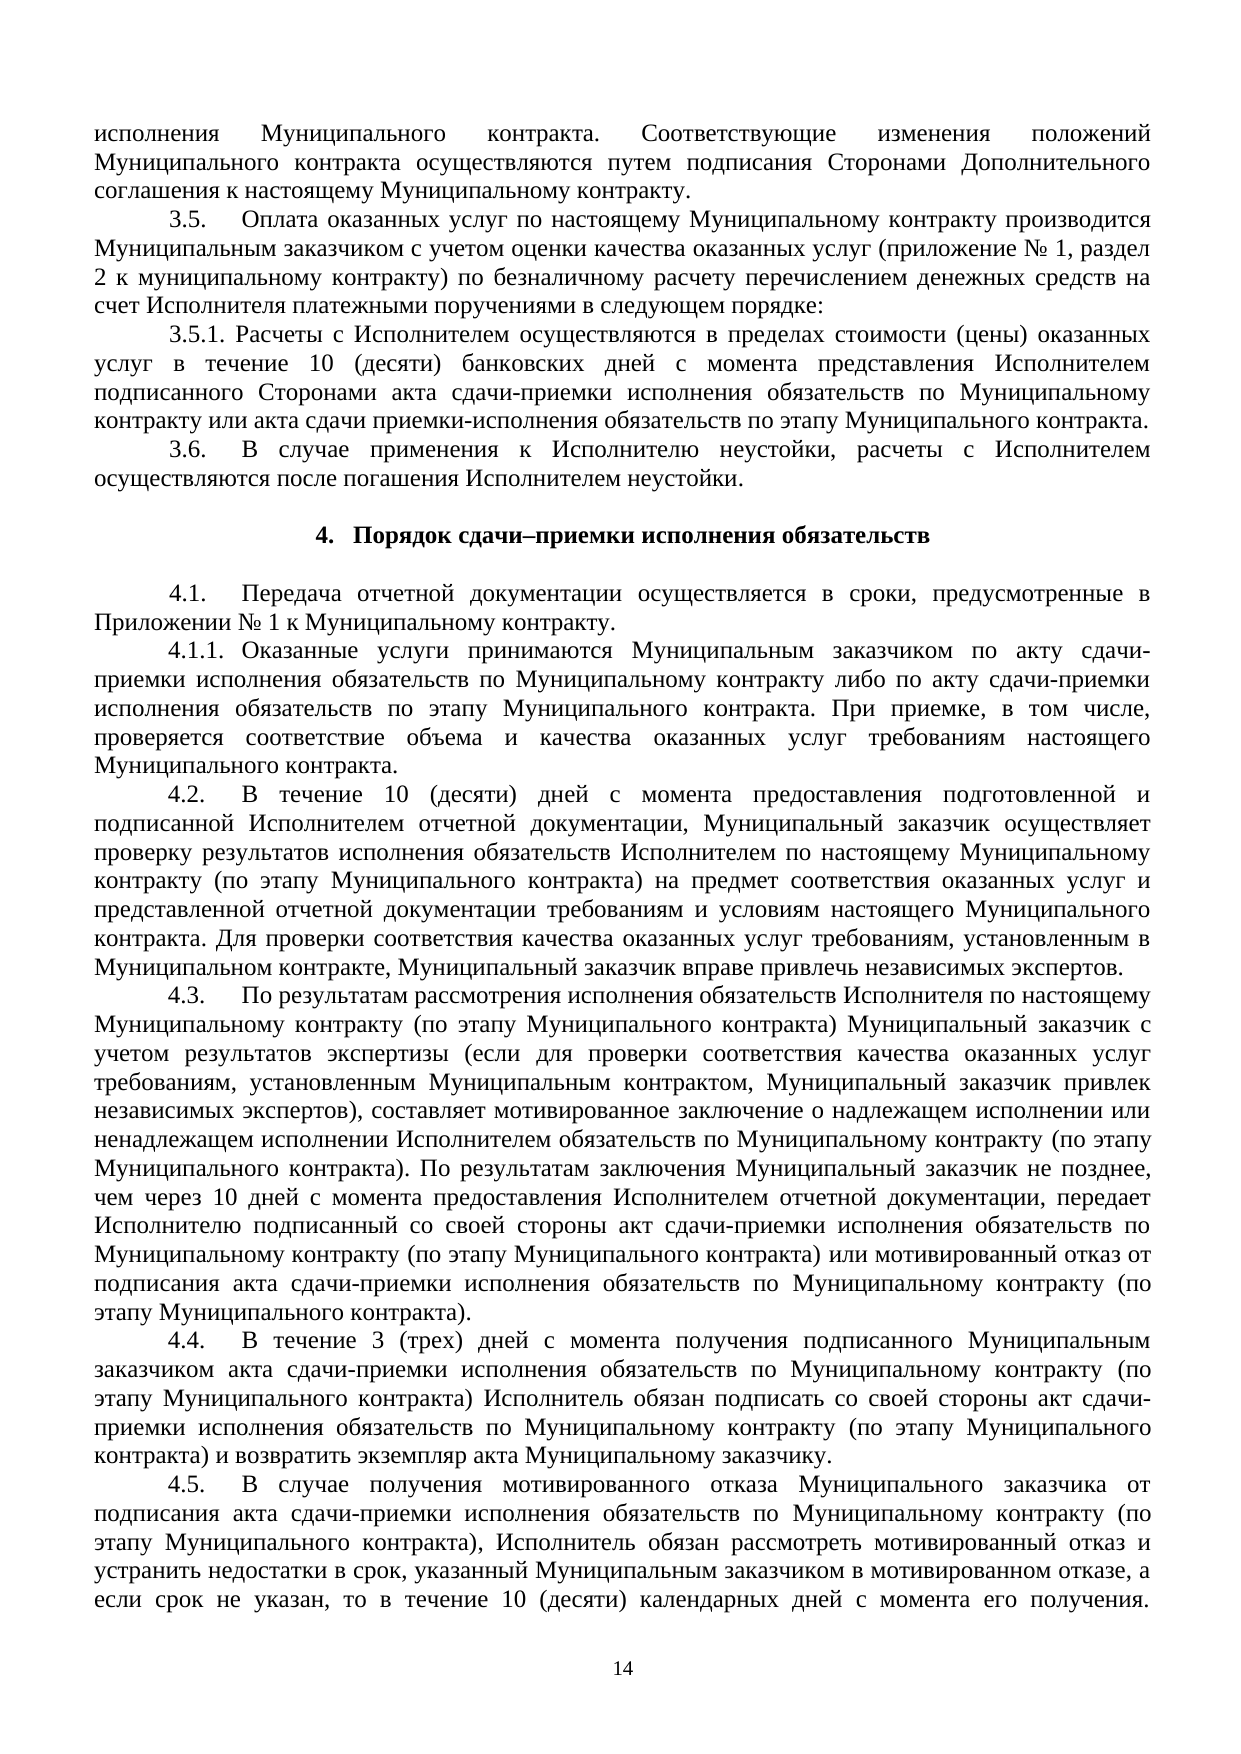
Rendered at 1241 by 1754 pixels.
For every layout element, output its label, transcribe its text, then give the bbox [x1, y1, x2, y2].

text 4.3. По результатам рассмотрения исполнения обязательств Исполнителя по настоящему Муниципальному контракту (по этапу Муниципального контракта) Муниципальный заказчик с учетом результатов экспертизы (если для проверки соответствия качества оказанных услуг требованиям, установленным Муниципальным контрактом, Муниципальный заказчик привлек независимых экспертов), составляет мотивированное заключение о надлежащем исполнении или ненадлежащем исполнении Исполнителем обязательств по Муниципальному контракту (по этапу Муниципального контракта). По результатам заключения Муниципальный заказчик не позднее, чем через 10 дней с момента предоставления Исполнителем отчетной документации, передает Исполнителю подписанный со своей стороны акт сдачи-приемки исполнения обязательств по Муниципальному контракту (по этапу Муниципального контракта) или мотивированный отказ от подписания акта сдачи-приемки исполнения обязательств по Муниципальному контракту (по этапу Муниципального контракта). [94, 981, 1152, 1326]
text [94, 1469, 1152, 1613]
text 3.6. В случае применения к Исполнителю неустойки, расчеты с Исполнителем осуществляются после погашения Исполнителем неустойки. [94, 434, 1152, 492]
text 3.5. Оплата оказанных услуг по настоящему Муниципальному контракту производится Муниципальным заказчиком с учетом оценки качества оказанных услуг (приложение № 1, раздел 2 к муниципальному контракту) по безналичному расчету перечислением денежных средств на счет Исполнителя платежными поручениями в следующем порядке: [94, 204, 1152, 319]
text 4.1.1. Оказанные услуги принимаются Муниципальным заказчиком по акту сдачи-приемки исполнения обязательств по Муниципальному контракту либо по акту сдачи-приемки исполнения обязательств по этапу Муниципального контракта. При приемке, в том числе, проверяется соответствие объема и качества оказанных услуг требованиям настоящего Муниципального контракта. [94, 636, 1152, 779]
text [94, 118, 1152, 204]
text 4.2. В течение 10 (десяти) дней с момента предоставления подготовленной и подписанной Исполнителем отчетной документации, Муниципальный заказчик осуществляет проверку результатов исполнения обязательств Исполнителем по настоящему Муниципальному контракту (по этапу Муниципального контракта) на предмет соответствия оказанных услуг и представленной отчетной документации требованиям и условиям настоящего Муниципального контракта. Для проверки соответствия качества оказанных услуг требованиям, установленным в Муниципальном контракте, Муниципальный заказчик вправе привлечь независимых экспертов. [94, 779, 1152, 981]
list Передача отчетной документации осуществляется в сроки, предусмотренные в Приложении № 1 к Муниципальному контракту. [94, 578, 1152, 636]
list Порядок сдачи–приемки исполнения обязательств [94, 521, 1152, 549]
text 3.5.1. Расчеты с Исполнителем осуществляются в пределах стоимости (цены) оказанных услуг в течение 10 (десяти) банковских дней с момента представления Исполнителем подписанного Сторонами акта сдачи-приемки исполнения обязательств по Муниципальному контракту или акта сдачи приемки-исполнения обязательств по этапу Муниципального контракта. [94, 319, 1152, 434]
text 4.4. В течение 3 (трех) дней с момента получения подписанного Муниципальным заказчиком акта сдачи-приемки исполнения обязательств по Муниципальному контракту (по этапу Муниципального контракта) Исполнитель обязан подписать со своей стороны акт сдачи-приемки исполнения обязательств по Муниципальному контракту (по этапу Муниципального контракта) и возвратить экземпляр акта Муниципальному заказчику. [94, 1326, 1152, 1469]
